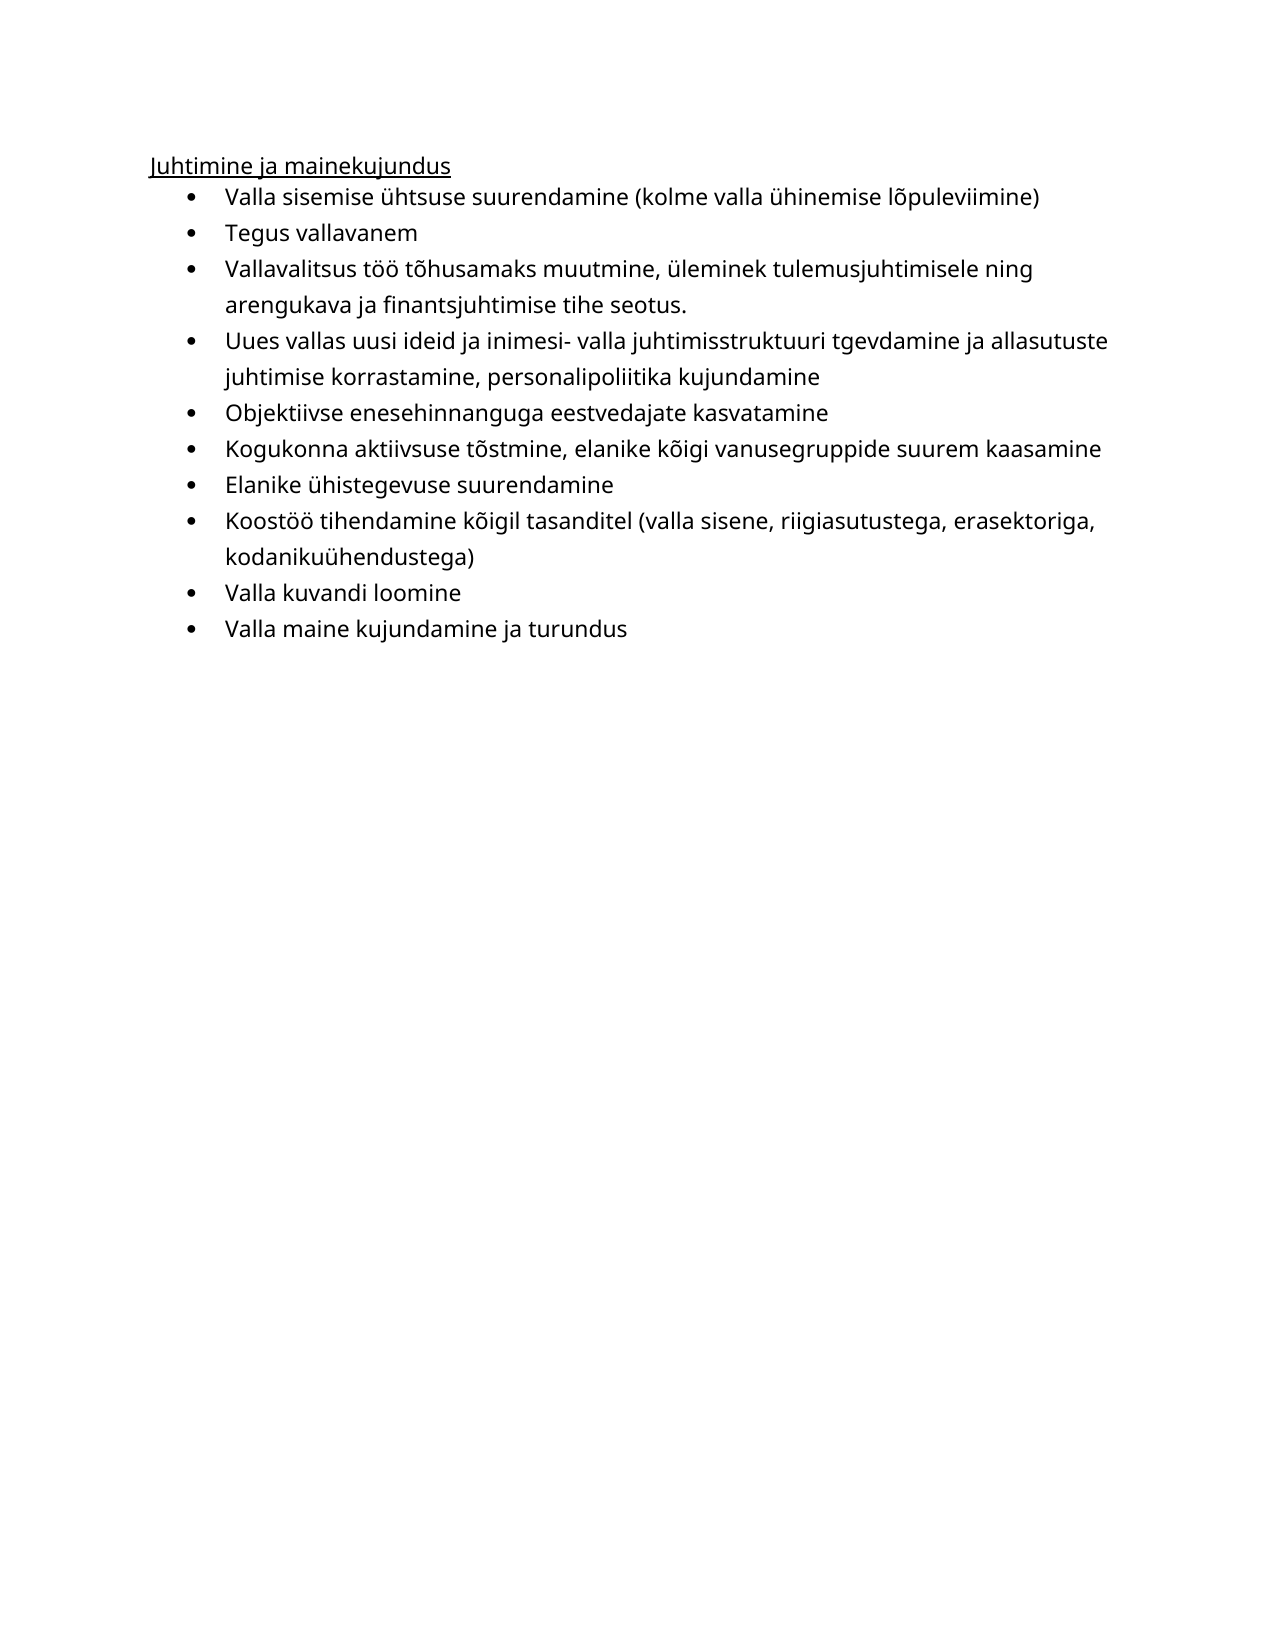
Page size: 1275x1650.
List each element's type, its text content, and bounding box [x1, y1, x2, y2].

list Valla maine kujundamine ja turundus [187, 612, 1125, 644]
list Tegus vallavanem [187, 217, 1125, 248]
list Uues vallas uusi ideid ja inimesi- valla juhtimisstruktuuri tgevdamine ja allasutuste juhtimise korrastamine, personalipoliitika kujundamine [187, 325, 1125, 392]
list Objektiivse enesehinnanguga eestvedajate kasvatamine [187, 397, 1125, 428]
list Vallavalitsus töö tõhusamaks muutmine, üleminek tulemusjuhtimisele ning arengukava ja finantsjuhtimise tihe seotus. [187, 253, 1125, 320]
list Koostöö tihendamine kõigil tasanditel (valla sisene, riigiasutustega, erasektoriga, kodanikuühendustega) [187, 505, 1125, 572]
text Juhtimine ja mainekujundus [150, 150, 1125, 181]
list Elanike ühistegevuse suurendamine [187, 469, 1125, 500]
list Kogukonna aktiivsuse tõstmine, elanike kõigi vanusegruppide suurem kaasamine [187, 433, 1125, 464]
list Valla kuvandi loomine [187, 577, 1125, 608]
list Valla sisemise ühtsuse suurendamine (kolme valla ühinemise lõpuleviimine) [187, 181, 1125, 212]
